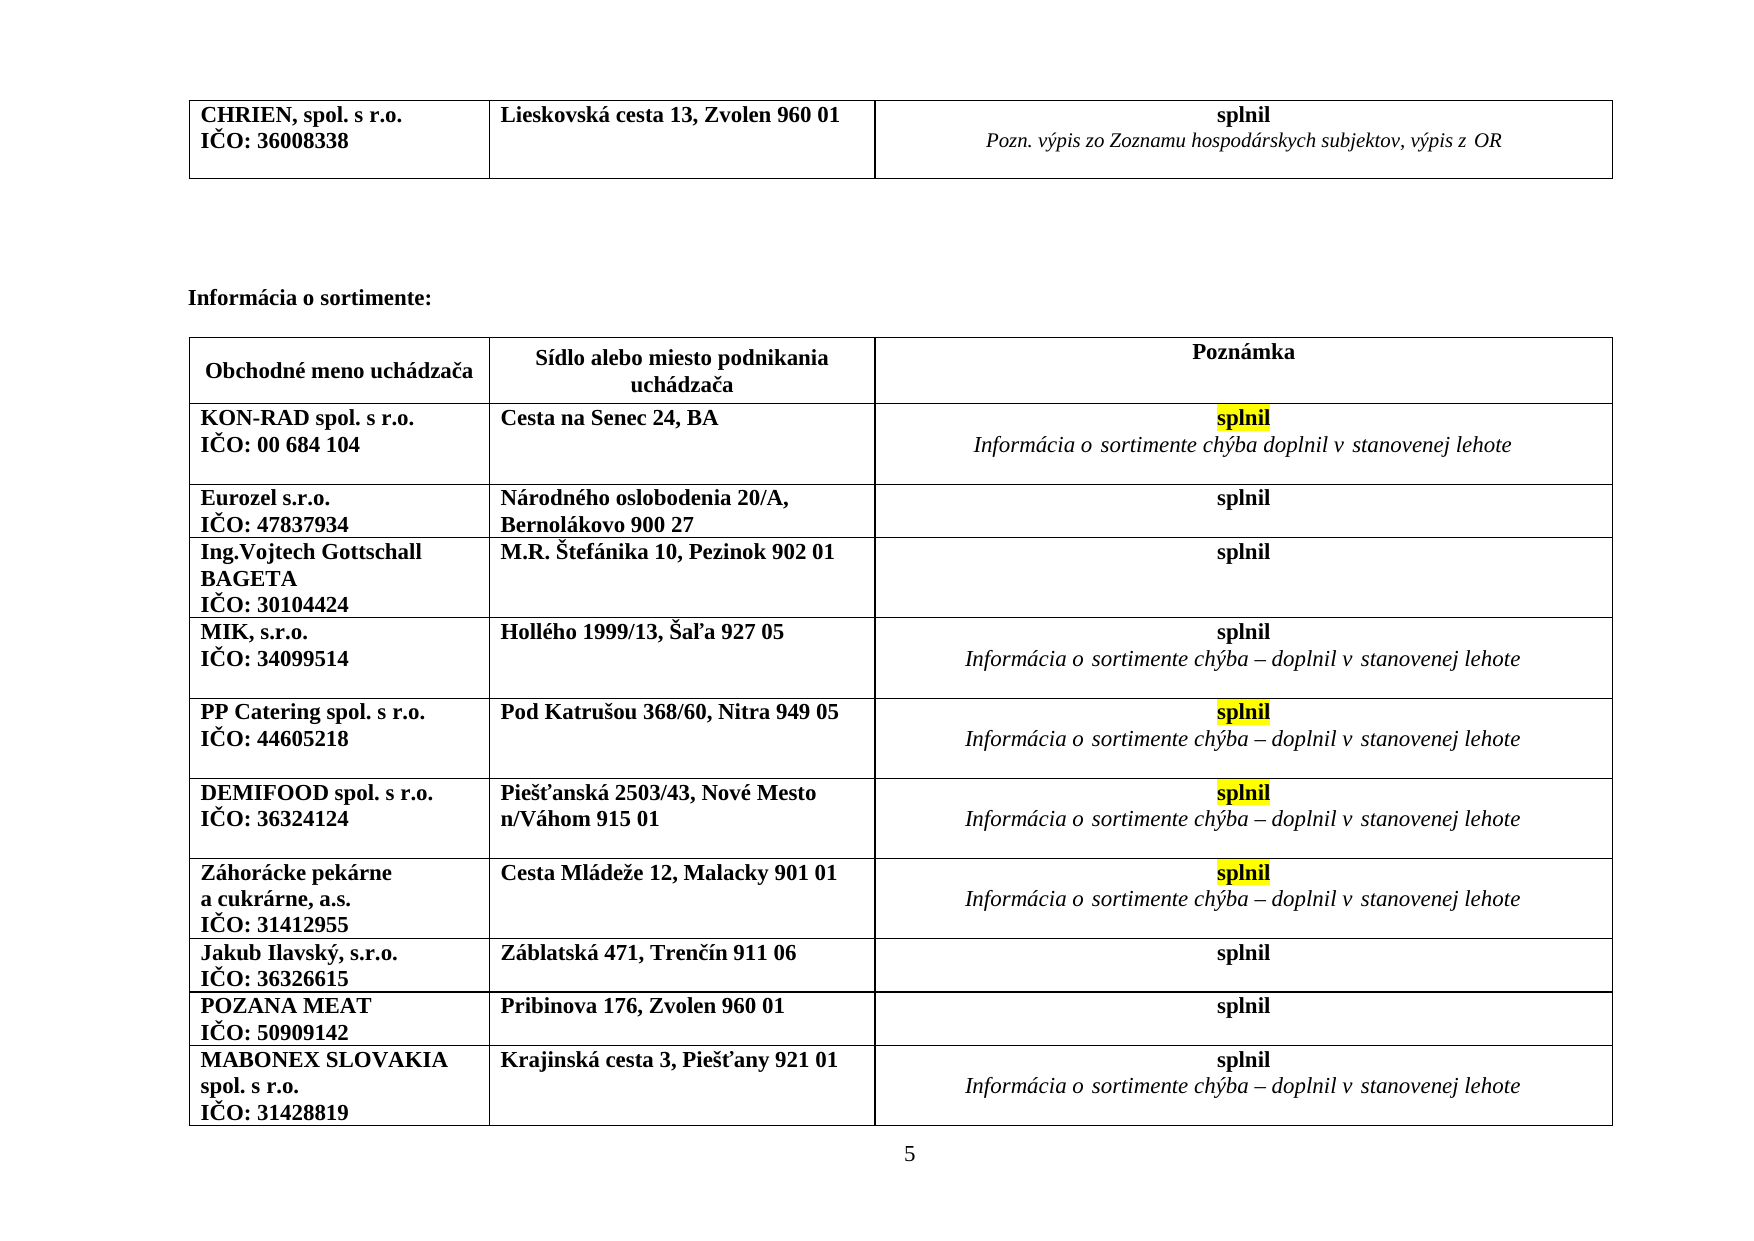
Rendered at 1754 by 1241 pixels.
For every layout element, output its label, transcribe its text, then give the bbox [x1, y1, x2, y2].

table_cell Piešťanská 2503/43, Nové Mesto n/Váhom 915 01 [490, 779, 874, 858]
table_cell splnil [876, 939, 1612, 991]
table_cell MABONEX SLOVAKIA spol. s r.o. IČO: 31428819 [190, 1046, 489, 1125]
table_cell Cesta na Senec 24, BA [490, 404, 874, 483]
table_cell splnil [876, 993, 1612, 1045]
table_cell Lieskovská cesta 13, Zvolen 960 01 [490, 101, 874, 178]
table_cell M.R. Štefánika 10, Pezinok 902 01 [490, 538, 874, 617]
table_cell Pod Katrušou 368/60, Nitra 949 05 [490, 699, 874, 777]
table_cell MIK, s.r.o. IČO: 34099514 [190, 618, 489, 697]
table_cell Pribinova 176, Zvolen 960 01 [490, 993, 874, 1045]
table_header Sídlo alebo miesto podnikania uchádzača [490, 338, 874, 403]
table_cell splnil Informácia o sortimente chýba doplnil v stanovenej lehote [876, 404, 1612, 483]
table_cell Hollého 1999/13, Šaľa 927 05 [490, 618, 874, 697]
table_cell Cesta Mládeže 12, Malacky 901 01 [490, 859, 874, 938]
table_cell Eurozel s.r.o. IČO: 47837934 [190, 485, 489, 537]
table_cell Národného oslobodenia 20/A, Bernolákovo 900 27 [490, 485, 874, 537]
table_cell splnil Informácia o sortimente chýba – doplnil v stanovenej lehote [876, 859, 1612, 938]
table_cell PP Catering spol. s r.o. IČO: 44605218 [190, 699, 489, 777]
table_cell CHRIEN, spol. s r.o. IČO: 36008338 [190, 101, 489, 178]
table_cell splnil Informácia o sortimente chýba – doplnil v stanovenej lehote [876, 699, 1612, 777]
table_cell splnil Pozn. výpis zo Zoznamu hospodárskych subjektov, výpis z OR [876, 101, 1612, 178]
table_cell Záhorácke pekárne a cukrárne, a.s. IČO: 31412955 [190, 859, 489, 938]
table_cell Ing.Vojtech Gottschall BAGETA IČO: 30104424 [190, 538, 489, 617]
table_cell splnil Informácia o sortimente chýba – doplnil v stanovenej lehote [876, 779, 1612, 858]
table_cell Jakub Ilavský, s.r.o. IČO: 36326615 [190, 939, 489, 991]
table_header Obchodné meno uchádzača [190, 338, 489, 403]
table_cell splnil [876, 485, 1612, 537]
table_cell splnil Informácia o sortimente chýba – doplnil v stanovenej lehote [876, 1046, 1612, 1125]
table_cell Záblatská 471, Trenčín 911 06 [490, 939, 874, 991]
table_cell KON-RAD spol. s r.o. IČO: 00 684 104 [190, 404, 489, 483]
table_cell splnil Informácia o sortimente chýba – doplnil v stanovenej lehote [876, 618, 1612, 697]
text Informácia o sortimente: [148, 284, 1606, 311]
table_cell DEMIFOOD spol. s r.o. IČO: 36324124 [190, 779, 489, 858]
table_cell splnil [876, 538, 1612, 617]
table_header Poznámka [876, 338, 1612, 403]
table_cell POZANA MEAT IČO: 50909142 [190, 993, 489, 1045]
table_cell Krajinská cesta 3, Piešťany 921 01 [490, 1046, 874, 1125]
